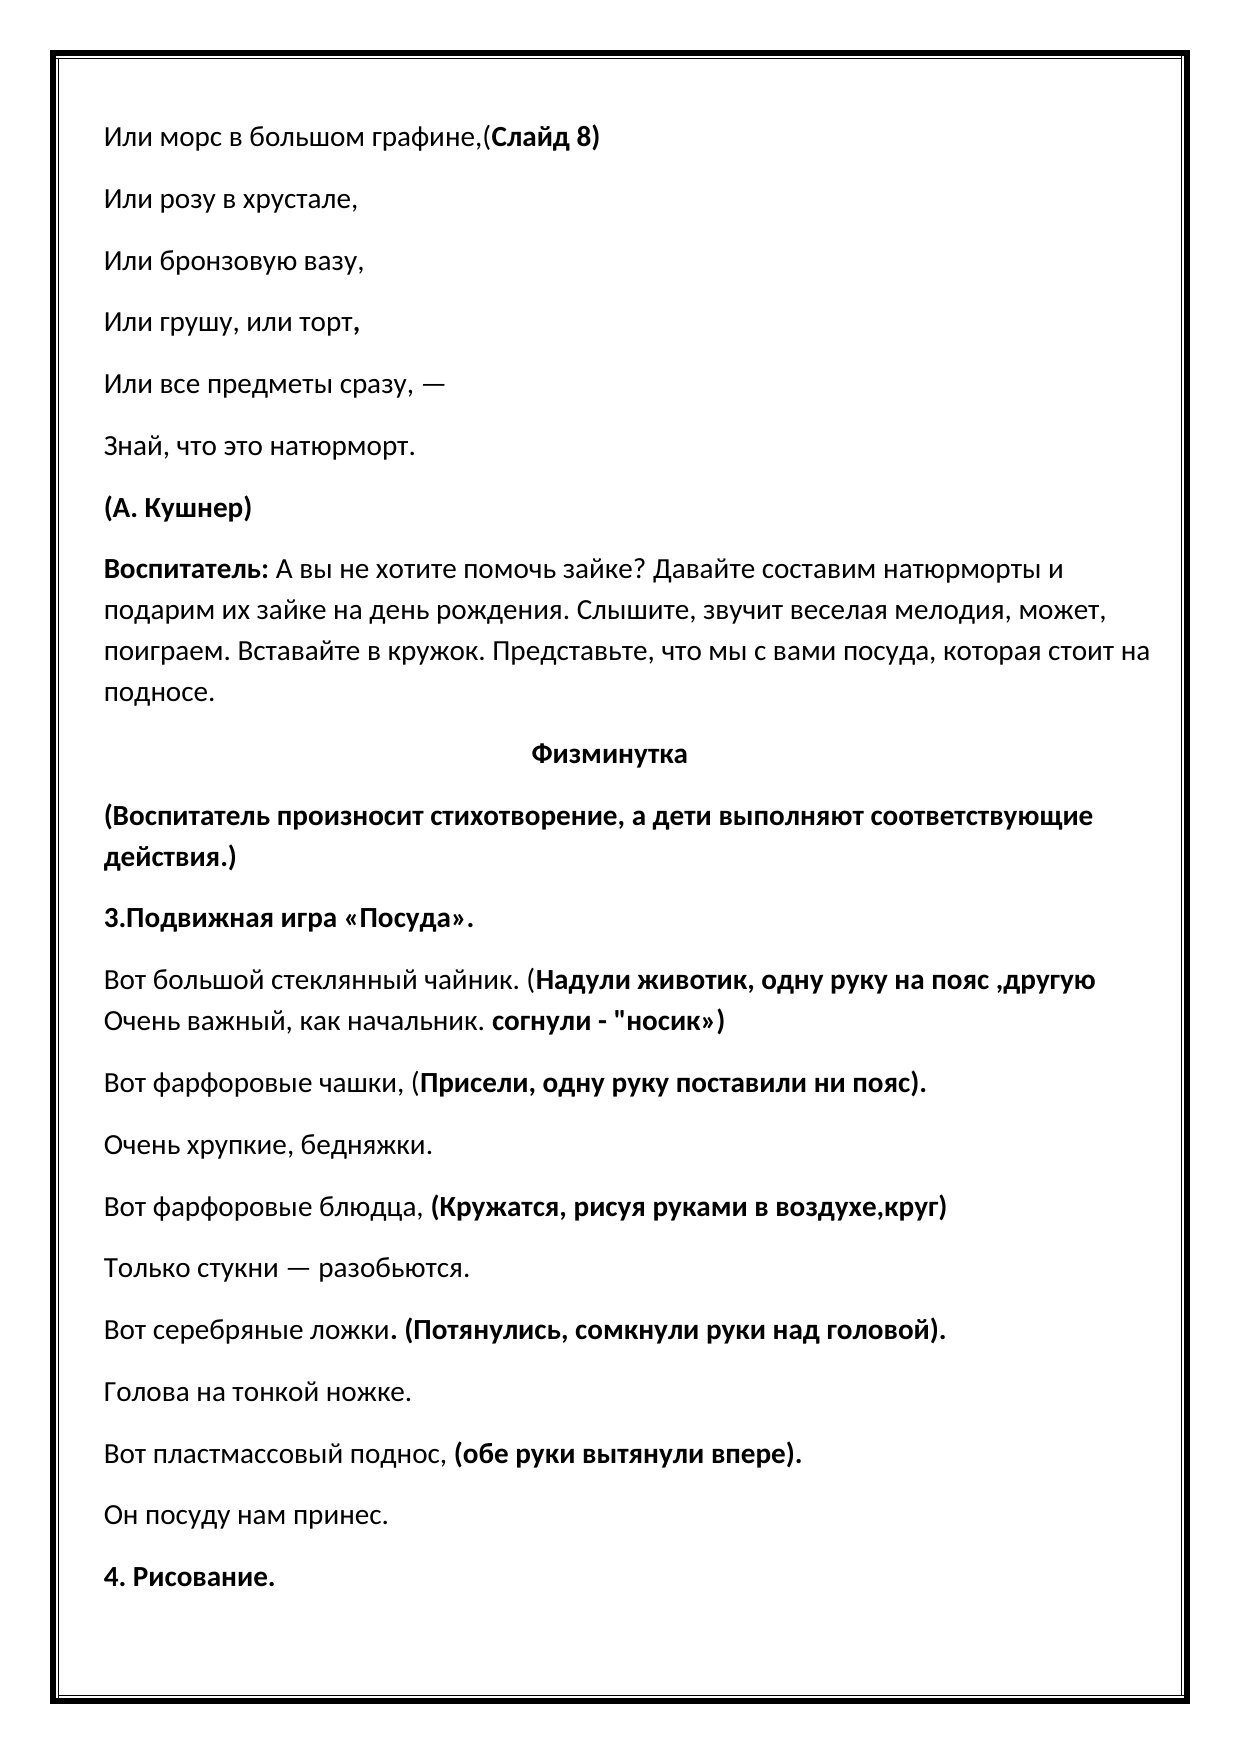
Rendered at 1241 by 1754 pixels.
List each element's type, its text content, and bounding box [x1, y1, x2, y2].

text Знай, что это натюрморт. [103, 427, 1152, 463]
text Или розу в хрустале, [103, 180, 1152, 216]
text Очень хрупкие, бедняжки. [103, 1126, 1152, 1161]
text Или грушу, или торт, [103, 303, 1152, 339]
text Только стукни — разобьются. [103, 1249, 1152, 1285]
text (А. Кушнер) [103, 489, 1152, 524]
text Вот большой стеклянный чайник. (Надули животик, одну руку на пояс ,другую Очень важный, как начальник. согнули - "носик») [103, 961, 1152, 1038]
text Он посуду нам принес. [103, 1496, 1152, 1532]
text Вот фарфоровые чашки, (Присели, одну руку поставили ни пояс). [103, 1064, 1152, 1100]
text Воспитатель: А вы не хотите помочь зайке? Давайте составим натюрморты и подарим их зайке на день рождения. Слышите, звучит веселая мелодия, может, поиграем. Вставайте в кружок. Представьте, что мы с вами посуда, которая стоит на подносе. [103, 551, 1152, 709]
text 4. Рисование. [103, 1558, 1152, 1594]
text Или морс в большом графине,(Слайд 8) [103, 118, 1152, 154]
text Вот пластмассовый поднос, (обе руки вытянули впере). [103, 1435, 1152, 1470]
text Или все предметы сразу, — [103, 365, 1152, 401]
text Физминутка [103, 735, 1152, 771]
text Или бронзовую вазу, [103, 242, 1152, 277]
text (Воспитатель произносит стихотворение, а дети выполняют соответствующие действия.) [103, 797, 1152, 873]
text Вот серебряные ложки. (Потянулись, сомкнули руки над головой). [103, 1311, 1152, 1347]
text 3.Подвижная игра «Посуда». [103, 899, 1152, 935]
text Голова на тонкой ножке. [103, 1373, 1152, 1408]
text Вот фарфоровые блюдца, (Кружатся, рисуя руками в воздухе,круг) [103, 1188, 1152, 1223]
